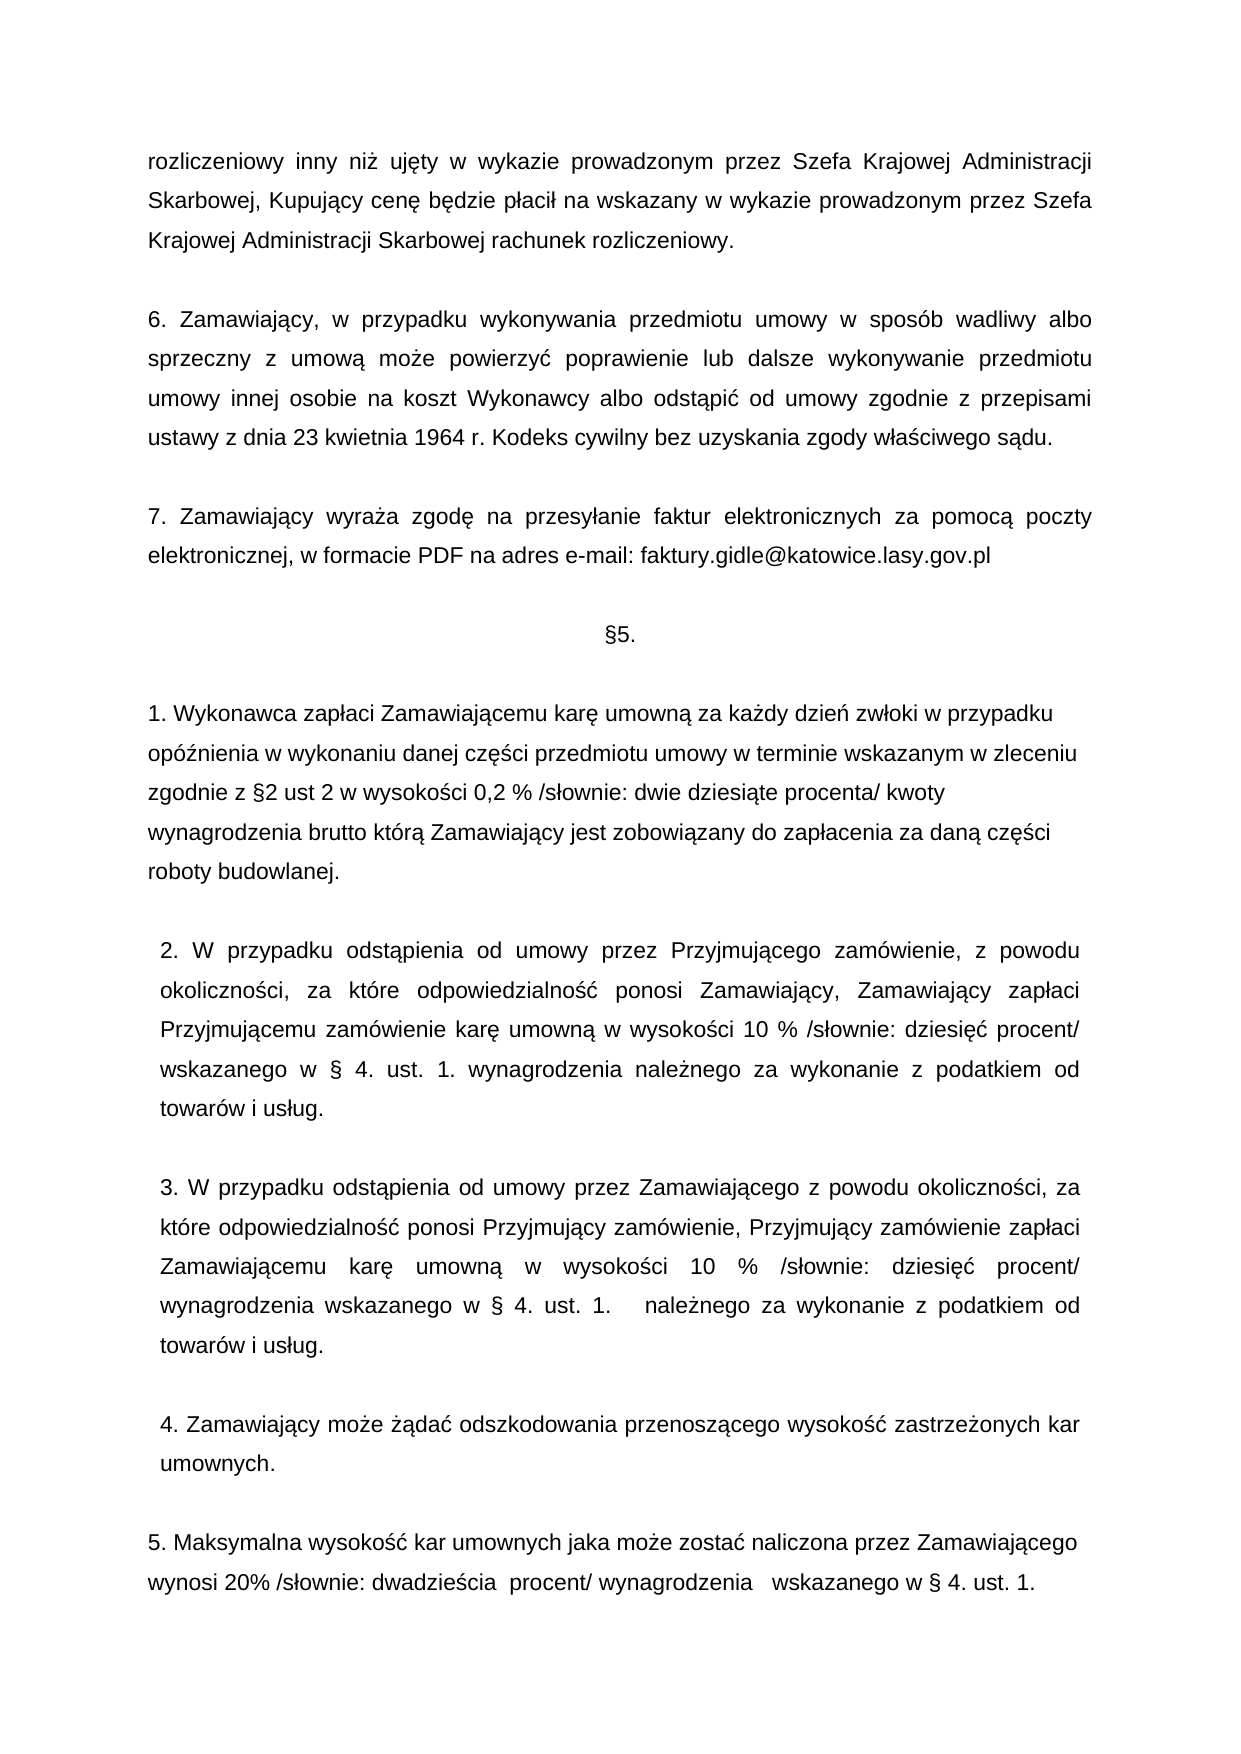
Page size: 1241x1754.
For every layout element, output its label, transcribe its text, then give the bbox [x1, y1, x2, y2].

list Zamawiający może żądać odszkodowania przenoszącego wysokość zastrzeżonych kar umownych. [160, 1411, 1081, 1477]
list W przypadku odstąpienia od umowy przez Zamawiającego z powodu okoliczności, za które odpowiedzialność ponosi Przyjmujący zamówienie, Przyjmujący zamówienie zapłaci Zamawiającemu karę umowną w wysokości 10 % /słownie: dziesięć procent/ wynagrodzenia wskazanego w § 4. ust. 1. należnego za wykonanie z podatkiem od towarów i usług. [160, 1174, 1081, 1358]
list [148, 148, 1093, 253]
list W przypadku odstąpienia od umowy przez Przyjmującego zamówienie, z powodu okoliczności, za które odpowiedzialność ponosi Zamawiający, Zamawiający zapłaci Przyjmującemu zamówienie karę umowną w wysokości 10 % /słownie: dziesięć procent/ wskazanego w § 4. ust. 1. wynagrodzenia należnego za wykonanie z podatkiem od towarów i usług. [160, 937, 1081, 1121]
list Zamawiający wyraża zgodę na przesyłanie faktur elektronicznych za pomocą poczty elektronicznej, w formacie PDF na adres e-mail: faktury.gidle@katowice.lasy.gov.pl [148, 503, 1093, 569]
list Zamawiający, w przypadku wykonywania przedmiotu umowy w sposób wadliwy albo sprzeczny z umową może powierzyć poprawienie lub dalsze wykonywanie przedmiotu umowy innej osobie na koszt Wykonawcy albo odstąpić od umowy zgodnie z przepisami ustawy z dnia 23 kwietnia 1964 r. Kodeks cywilny bez uzyskania zgody właściwego sądu. [148, 306, 1093, 450]
text §5. [148, 621, 1093, 648]
list Wykonawca zapłaci Zamawiającemu karę umowną za każdy dzień zwłoki w przypadku opóźnienia w wykonaniu danej części przedmiotu umowy w terminie wskazanym w zleceniu zgodnie z §2 ust 2 w wysokości 0,2 % /słownie: dwie dziesiąte procenta/ kwoty wynagrodzenia brutto którą Zamawiający jest zobowiązany do zapłacenia za daną części roboty budowlanej. [148, 700, 1093, 884]
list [148, 1529, 1093, 1595]
